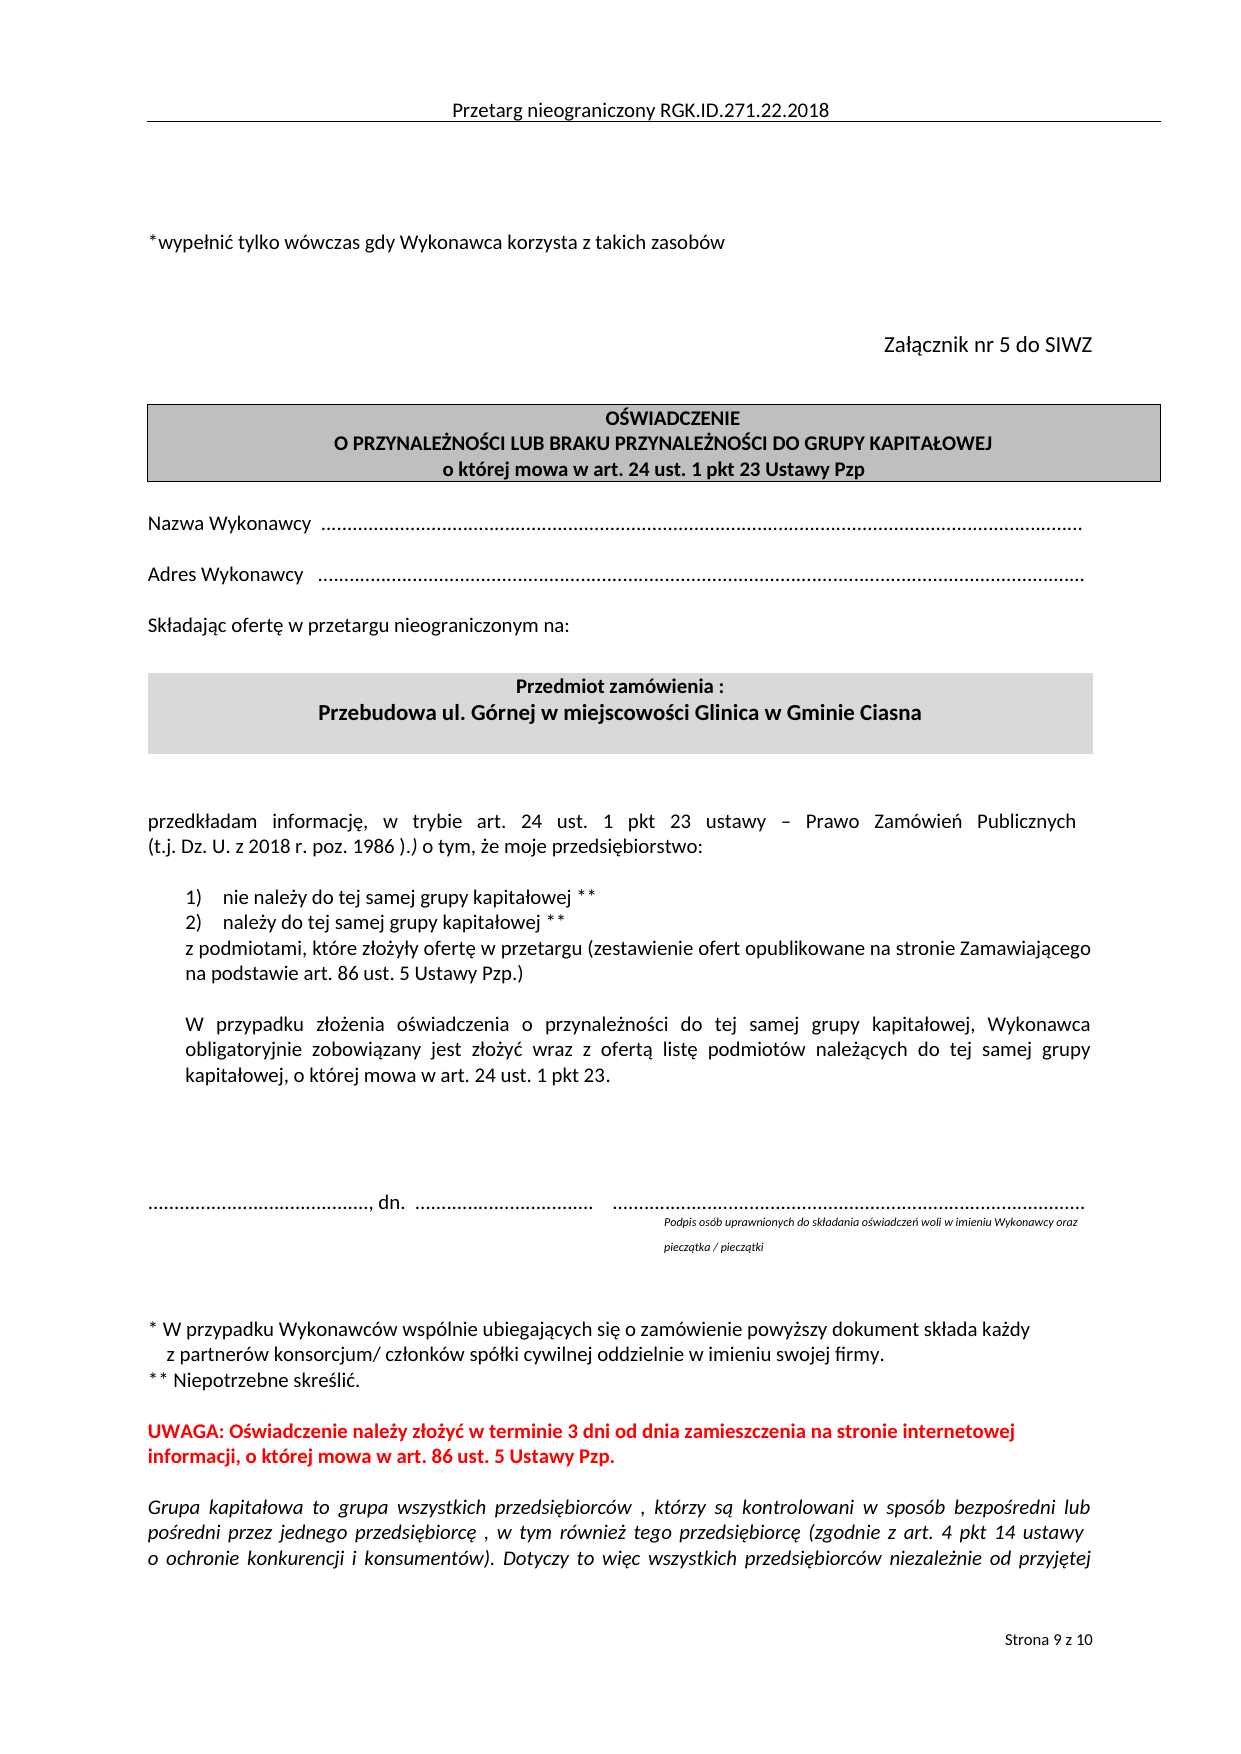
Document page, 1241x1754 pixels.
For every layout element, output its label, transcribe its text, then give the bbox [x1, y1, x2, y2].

text * W przypadku Wykonawców wspólnie ubiegających się o zamówienie powyższy dokument składa każdy [148, 1316, 1093, 1342]
text ** Niepotrzebne skreślić. [148, 1367, 1093, 1392]
text Składając ofertę w przetargu nieograniczonym na: [148, 612, 1093, 637]
list nie należy do tej samej grupy kapitałowej ** [185, 884, 1093, 909]
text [148, 1494, 1093, 1570]
text *wypełnić tylko wówczas gdy Wykonawca korzysta z takich zasobów [148, 229, 1093, 254]
text Adres Wykonawcy .................................................................................................................................................. [148, 561, 1090, 586]
text Przebudowa ul. Górnej w miejscowości Glinica w Gminie Ciasna [148, 698, 1093, 726]
text UWAGA: Oświadczenie należy złożyć w terminie 3 dni od dnia zamieszczenia na stronie internetowej informacji, o której mowa w art. 86 ust. 5 Ustawy Pzp. [148, 1418, 1093, 1469]
text z partnerów konsorcjum/ członków spółki cywilnej oddzielnie w imieniu swojej firmy. [148, 1342, 1093, 1367]
text z podmiotami, które złożyły ofertę w przetargu (zestawienie ofert opublikowane na stronie Zamawiającego na podstawie art. 86 ust. 5 Ustawy Pzp.) [185, 935, 1093, 986]
text .........................................., dn. .................................. .......................................................................................... [148, 1189, 1093, 1214]
table_header OŚWIADCZENIE O PRZYNALEŻNOŚCI LUB BRAKU PRZYNALEŻNOŚCI DO GRUPY KAPITAŁOWEJ o której mowa w art. 24 ust. 1 pkt 23 Ustawy Pzp [148, 405, 1160, 481]
list należy do tej samej grupy kapitałowej ** [185, 909, 1093, 935]
text przedkładam informację, w trybie art. 24 ust. 1 pkt 23 ustawy – Prawo Zamówień Publicznych (t.j. Dz. U. z 2018 r. poz. 1986 ).) o tym, że moje przedsiębiorstwo: [148, 808, 1093, 859]
text Podpis osób uprawnionych do składania oświadczeń woli w imieniu Wykonawcy oraz pieczątka / pieczątki [664, 1214, 1093, 1265]
text Nazwa Wykonawcy ................................................................................................................................................. [148, 510, 1090, 536]
text Przedmiot zamówienia : [148, 673, 1093, 698]
text W przypadku złożenia oświadczenia o przynależności do tej samej grupy kapitałowej, Wykonawca obligatoryjnie zobowiązany jest złożyć wraz z ofertą listę podmiotów należących do tej samej grupy kapitałowej, o której mowa w art. 24 ust. 1 pkt 23. [185, 1011, 1093, 1087]
text Załącznik nr 5 do SIWZ [148, 331, 1093, 358]
